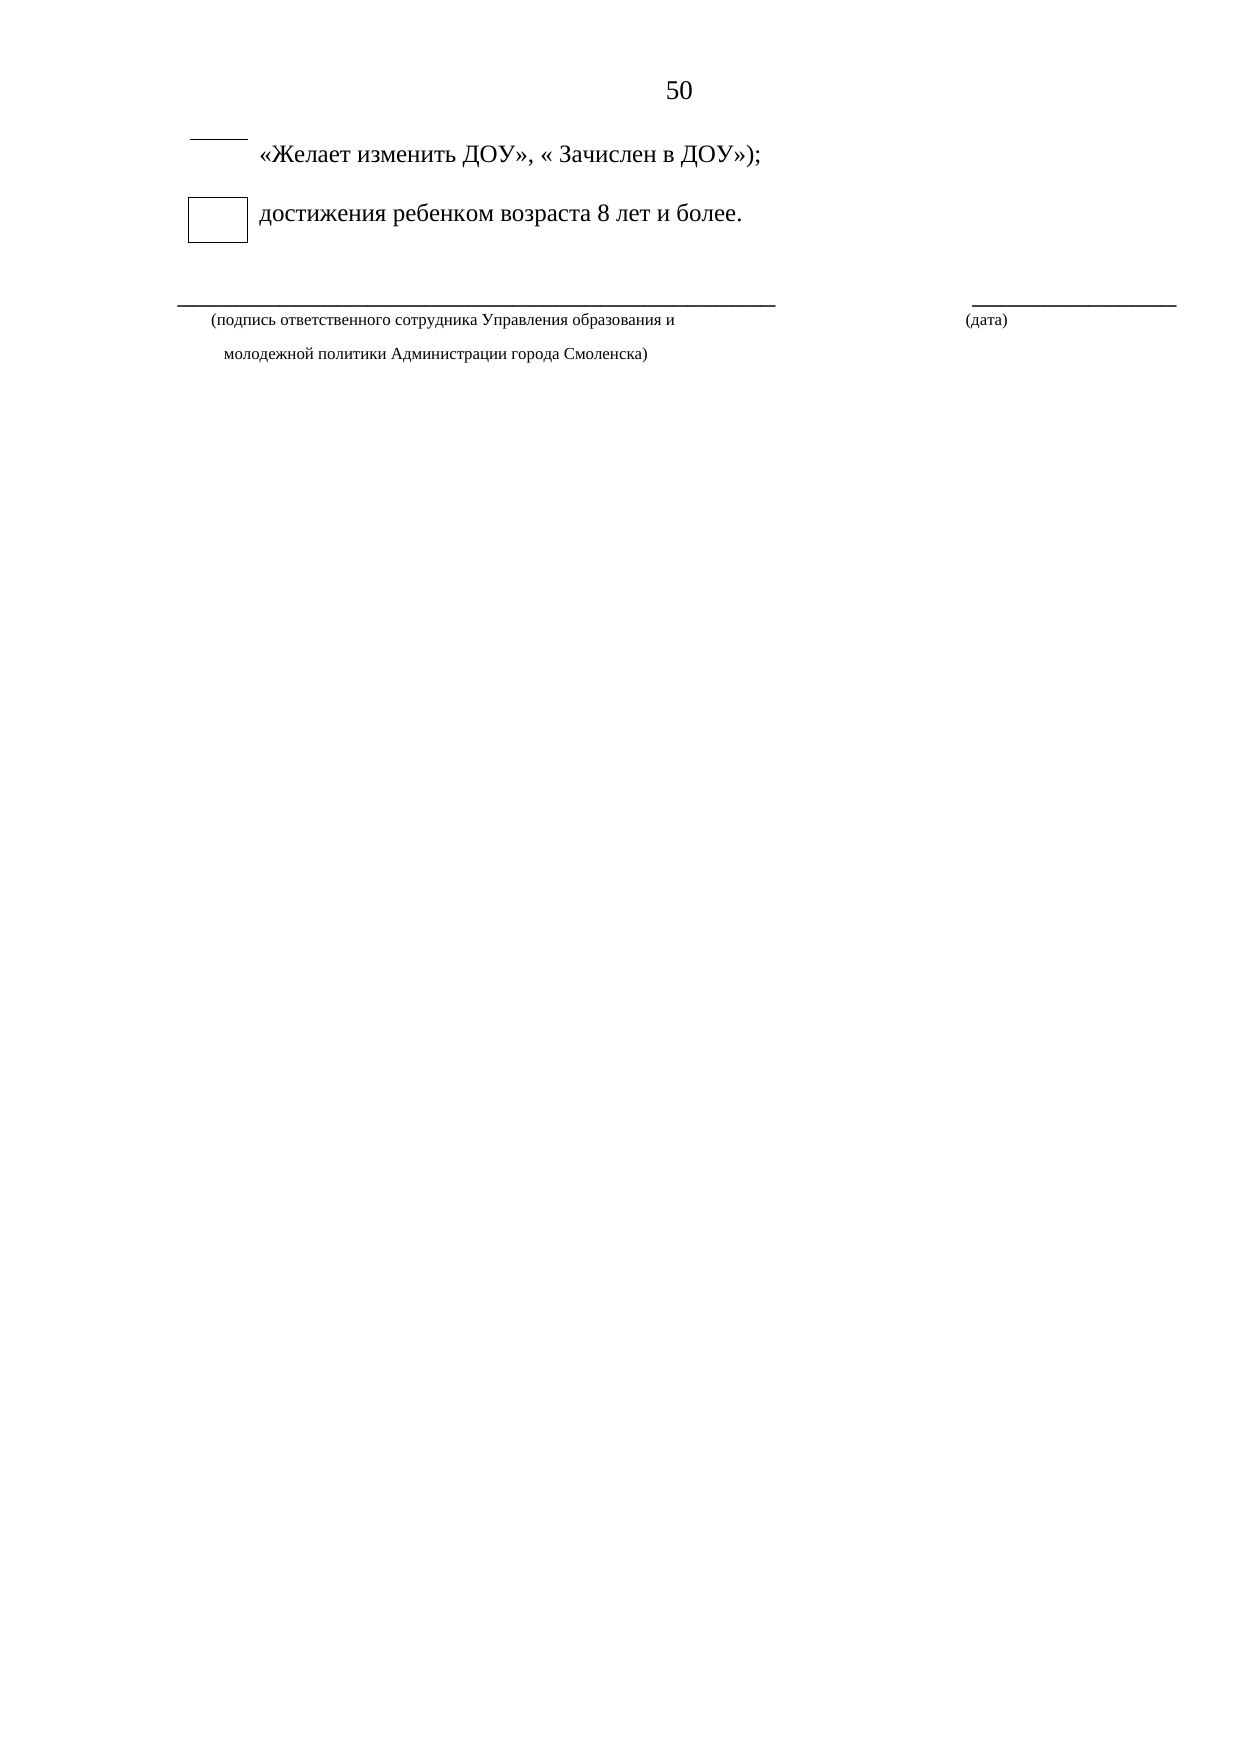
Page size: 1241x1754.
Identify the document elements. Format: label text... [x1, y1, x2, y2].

table_cell [189, 198, 247, 242]
table_cell достижения ребенком возраста 8 лет и более. [248, 197, 1193, 242]
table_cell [248, 139, 1193, 197]
table_cell [189, 139, 248, 197]
text _________________________________________ ______________ [177, 276, 1181, 310]
text (подпись ответственного сотрудника Управления образования и (дата) [177, 310, 1181, 343]
text молодежной политики Администрации города Смоленска) [177, 343, 1181, 377]
